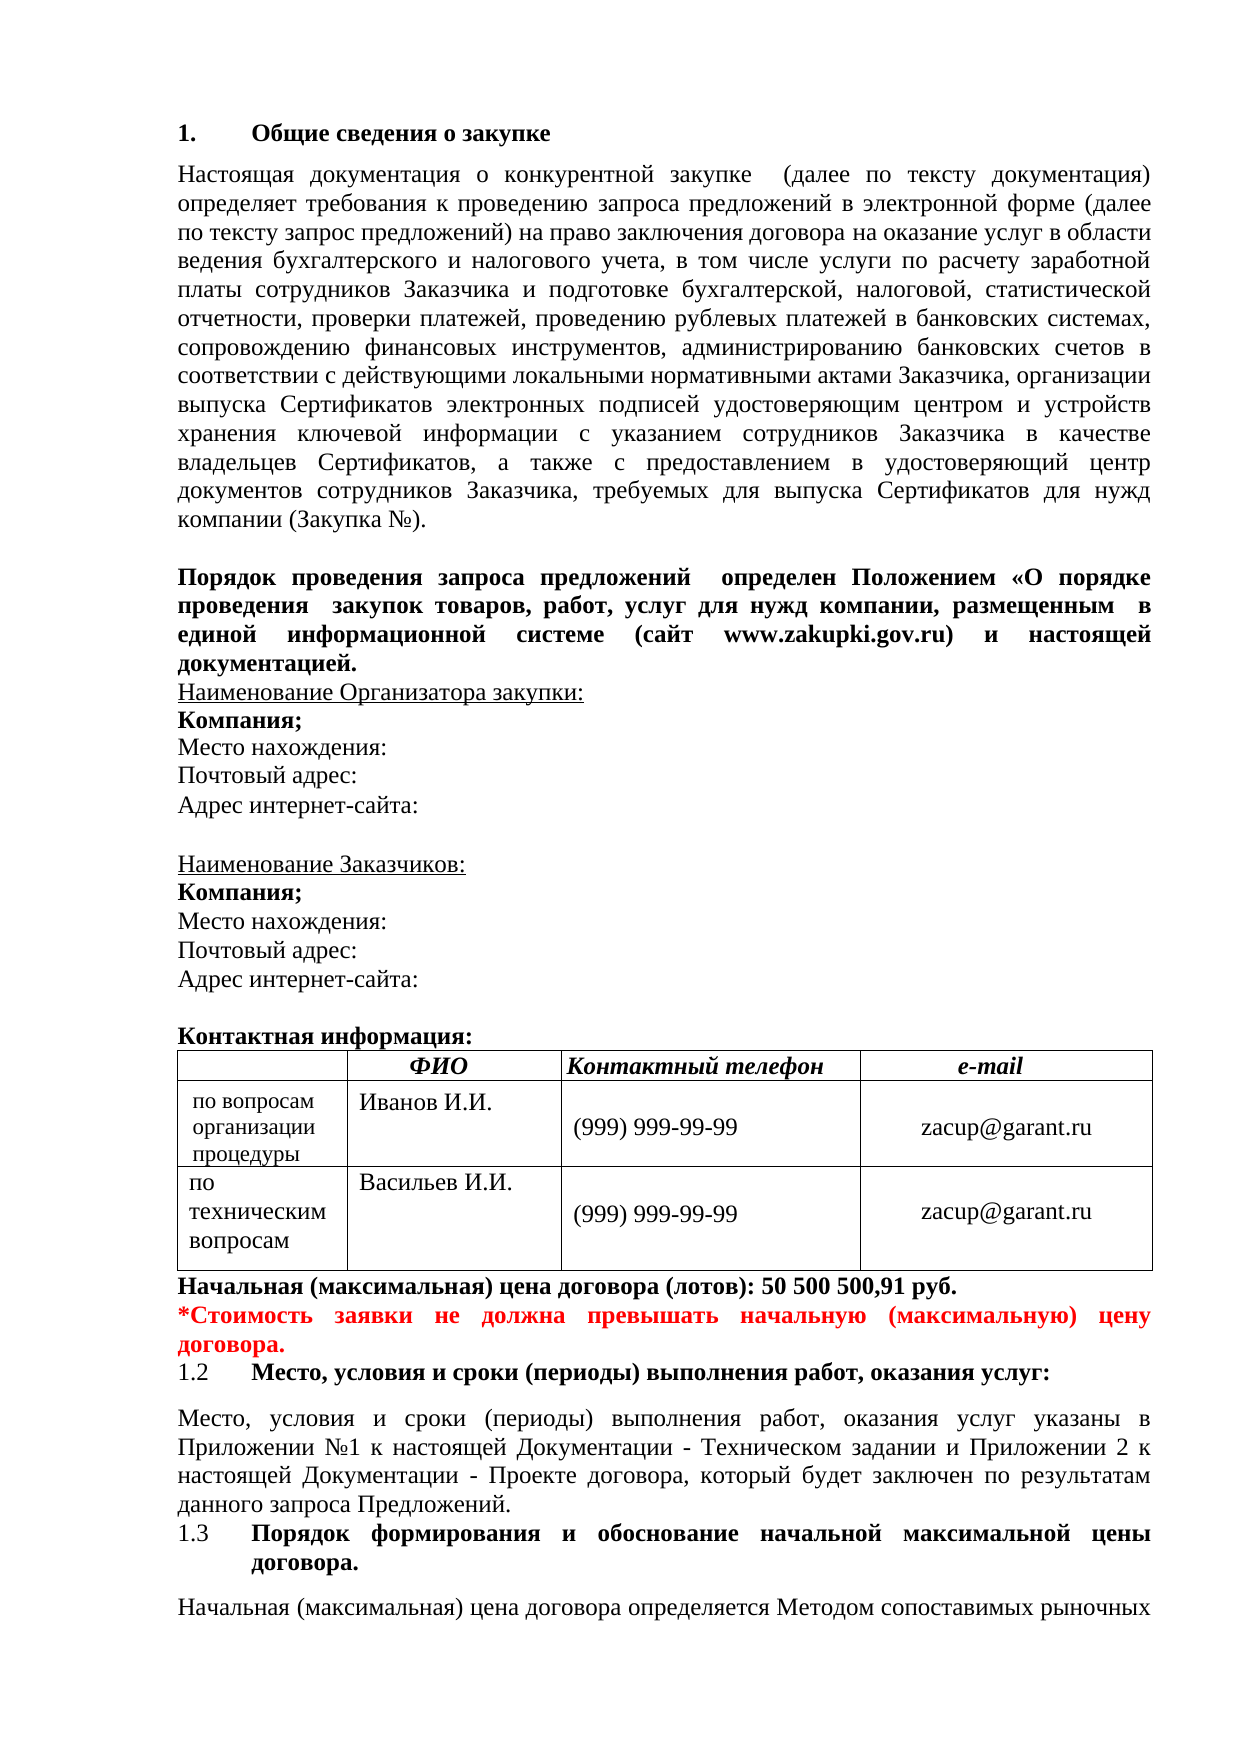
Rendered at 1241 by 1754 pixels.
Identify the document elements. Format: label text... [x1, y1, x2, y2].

text Наименование Организатора закупки: [177, 677, 1152, 706]
text Контактная информация: [177, 1021, 1152, 1050]
text Место, условия и сроки (периоды) выполнения работ, оказания услуг указаны в Приложении №1 к настоящей Документации - Техническом задании и Приложении 2 к настоящей Документации - Проекте договора, который будет заключен по результатам данного запроса Предложений. [177, 1403, 1152, 1518]
table_header e-mail [861, 1051, 1152, 1080]
text Почтовый адрес: [177, 935, 1152, 964]
table_cell zacup@garant.ru [861, 1081, 1152, 1166]
list Место, условия и сроки (периоды) выполнения работ, оказания услуг: [177, 1357, 1152, 1386]
list Общие сведения о закупке [177, 118, 1152, 147]
text Почтовый адрес: [177, 760, 1152, 789]
text Место нахождения: [177, 906, 1152, 935]
list Порядок формирования и обоснование начальной максимальной цены договора. [177, 1518, 1152, 1575]
table_cell Иванов И.И. [348, 1081, 561, 1166]
table_cell (999) 999-99-99 [562, 1167, 860, 1270]
table_header Контактный телефон [562, 1051, 860, 1080]
text Компания; [177, 706, 1152, 734]
text Адрес интернет-сайта: [177, 789, 1152, 820]
text Порядок проведения запроса предложений определен Положением «О порядке проведения закупок товаров, работ, услуг для нужд компании, размещенным в единой информационной системе (сайт www.zakupki.gov.ru) и настоящей документацией. [177, 562, 1152, 677]
table_cell zacup@garant.ru [861, 1167, 1152, 1270]
table_header [178, 1051, 347, 1080]
table_cell по вопросам организации процедуры [178, 1081, 347, 1166]
list Начальная (максимальная) цена договора (лотов): 50 500 500,91 руб. [177, 1271, 1152, 1300]
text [177, 1592, 1152, 1621]
text Настоящая документация о конкурентной закупке (далее по тексту документация) определяет требования к проведению запроса предложений в электронной форме (далее по тексту запрос предложений) на право заключения договора на оказание услуг в области ведения бухгалтерского и налогового учета, в том числе услуги по расчету заработной платы сотрудников Заказчика и подготовке бухгалтерской, налоговой, статистической отчетности, проверки платежей, проведению рублевых платежей в банковских системах, сопровождению финансовых инструментов, администрированию банковских счетов в соответствии с действующими локальными нормативными актами Заказчика, организации выпуска Сертификатов электронных подписей удостоверяющим центром и устройств хранения ключевой информации с указанием сотрудников Заказчика в качестве владельцев Сертификатов, а также с предоставлением в удостоверяющий центр документов сотрудников Заказчика, требуемых для выпуска Сертификатов для нужд компании (Закупка №). [177, 159, 1152, 533]
text Наименование Заказчиков: [177, 849, 1152, 877]
text Компания; [177, 877, 1152, 906]
table_cell Васильев И.И. [348, 1167, 561, 1270]
table_cell (999) 999-99-99 [562, 1081, 860, 1166]
text *Стоимость заявки не должна превышать начальную (максимальную) цену договора. [177, 1300, 1152, 1357]
table_header ФИО [348, 1051, 561, 1080]
text Место нахождения: [177, 734, 1140, 760]
table_cell по техническим вопросам [178, 1167, 347, 1270]
text Адрес интернет-сайта: [177, 964, 1152, 992]
